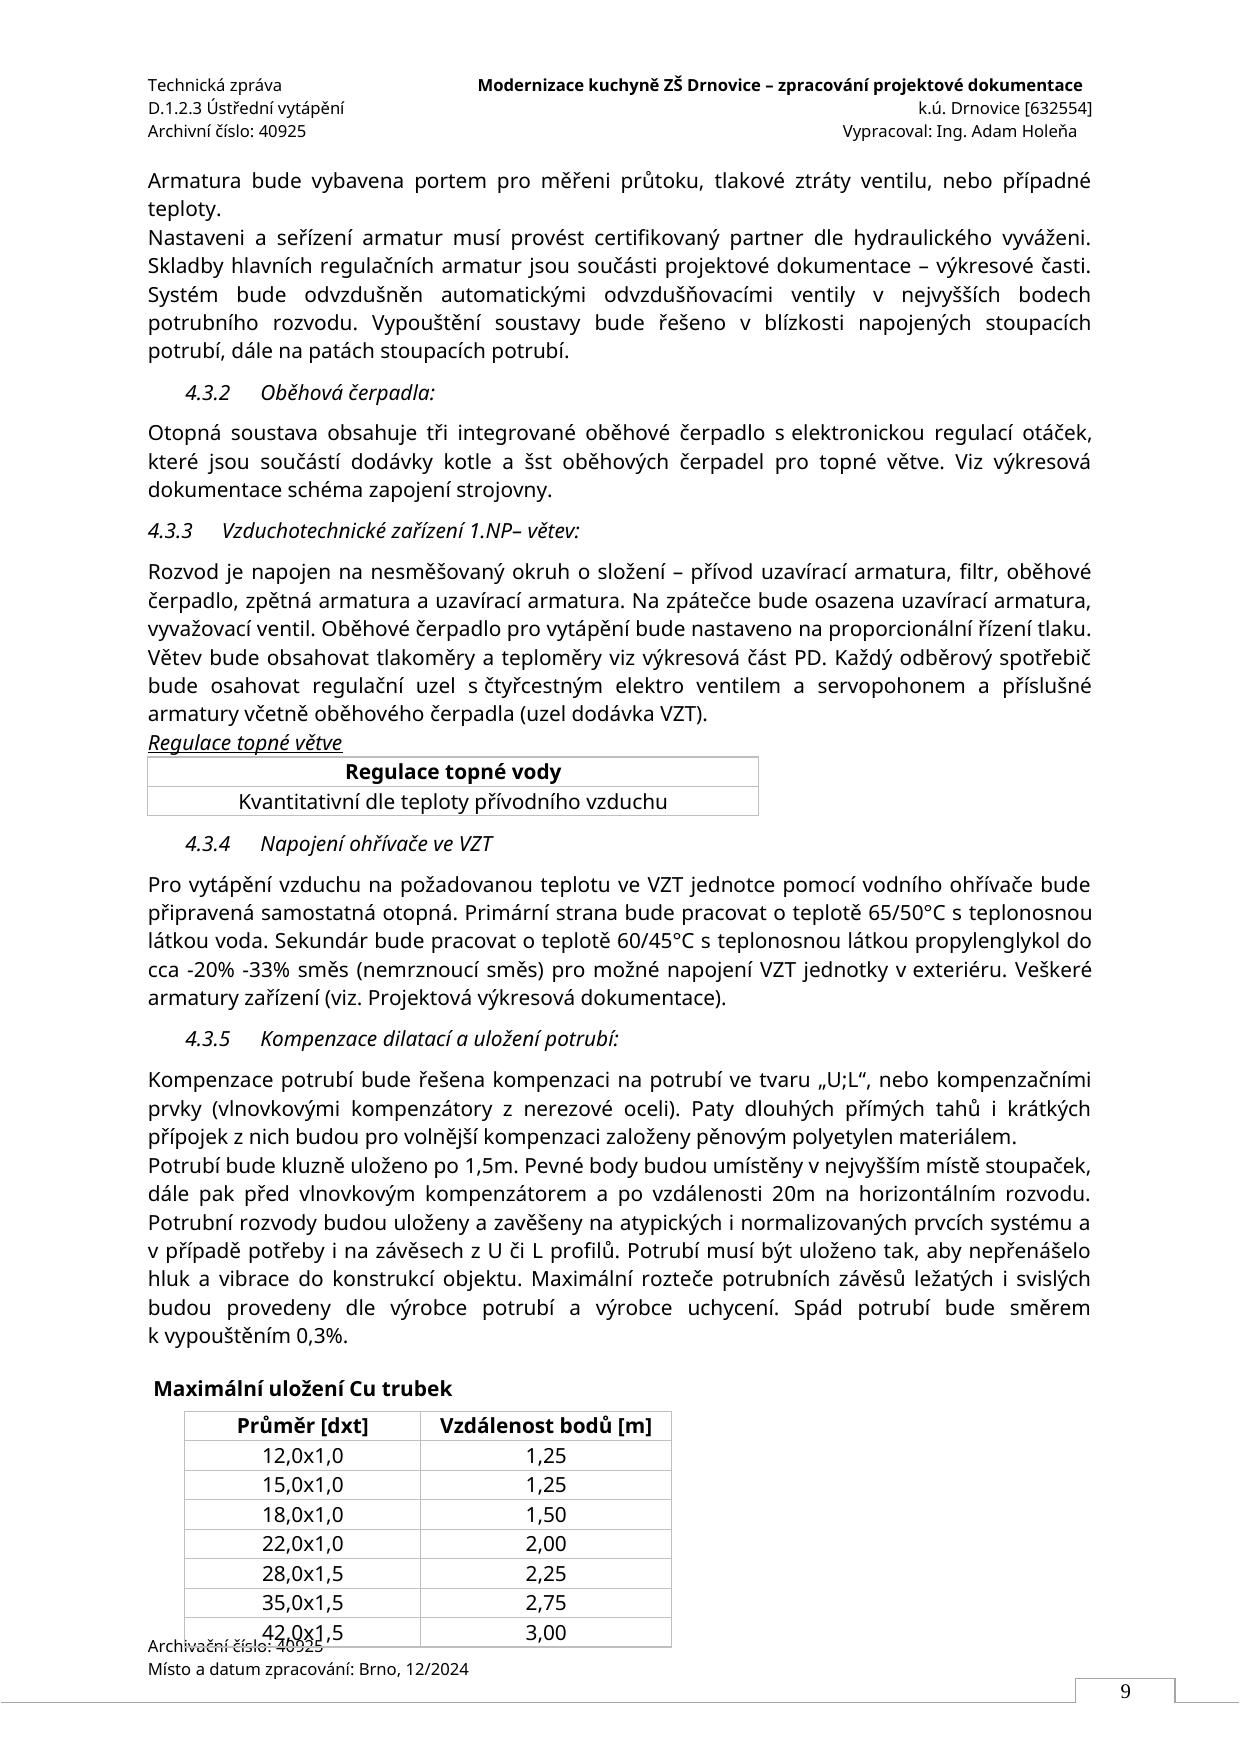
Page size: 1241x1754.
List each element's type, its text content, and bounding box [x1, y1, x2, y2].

table_cell 1,25 [421, 1471, 671, 1499]
text Regulace topné větve [148, 728, 1092, 756]
table_cell 18,0x1,0 [185, 1500, 420, 1528]
table_cell 22,0x1,0 [185, 1530, 420, 1558]
table_cell 3,00 [421, 1618, 671, 1646]
text Potrubí bude kluzně uloženo po 1,5m. Pevné body budou umístěny v nejvyšším místě stoupaček, dále pak před vlnovkovým kompenzátorem a po vzdálenosti 20m na horizontálním rozvodu. Potrubní rozvody budou uloženy a zavěšeny na atypických i normalizovaných prvcích systému a v případě potřeby i na závěsech z U či L profilů. Potrubí musí být uloženo tak, aby nepřenášelo hluk a vibrace do konstrukcí objektu. Maximální rozteče potrubních závěsů ležatých i svislých budou provedeny dle výrobce potrubí a výrobce uchycení. Spád potrubí bude směrem k vypouštěním 0,3%. [148, 1151, 1092, 1350]
table_cell 1,50 [421, 1500, 671, 1528]
subtitle Napojení ohřívače ve VZT [185, 829, 1092, 857]
table_cell 42,0x1,5 [185, 1618, 420, 1646]
text Maximální uložení Cu trubek [148, 1374, 1092, 1402]
subtitle Vzduchotechnické zařízení 1.NP– větev: [148, 516, 1092, 545]
table_cell 2,25 [421, 1559, 671, 1587]
table_header Průměr [dxt] [185, 1412, 420, 1440]
table_cell 28,0x1,5 [185, 1559, 420, 1587]
table_cell 15,0x1,0 [185, 1471, 420, 1499]
text Pro vytápění vzduchu na požadovanou teplotu ve VZT jednotce pomocí vodního ohřívače bude připravená samostatná otopná. Primární strana bude pracovat o teplotě 65/50°C s teplonosnou látkou voda. Sekundár bude pracovat o teplotě 60/45°C s teplonosnou látkou propylenglykol do cca -20% -33% směs (nemrznoucí směs) pro možné napojení VZT jednotky v exteriéru. Veškeré armatury zařízení (viz. Projektová výkresová dokumentace). [148, 870, 1092, 1012]
table_cell 1,25 [421, 1441, 671, 1469]
table_cell 2,75 [421, 1589, 671, 1617]
text Otopná soustava obsahuje tři integrované oběhové čerpadlo s elektronickou regulací otáček, které jsou součástí dodávky kotle a šst oběhových čerpadel pro topné větve. Viz výkresová dokumentace schéma zapojení strojovny. [148, 418, 1092, 504]
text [148, 166, 1092, 223]
table_cell 35,0x1,5 [185, 1589, 420, 1617]
subtitle Oběhová čerpadla: [185, 378, 1092, 406]
text Rozvod je napojen na nesměšovaný okruh o složení – přívod uzavírací armatura, filtr, oběhové čerpadlo, zpětná armatura a uzavírací armatura. Na zpátečce bude osazena uzavírací armatura, vyvažovací ventil. Oběhové čerpadlo pro vytápění bude nastaveno na proporcionální řízení tlaku. Větev bude obsahovat tlakoměry a teploměry viz výkresová část PD. Každý odběrový spotřebič bude osahovat regulační uzel s čtyřcestným elektro ventilem a servopohonem a příslušné armatury včetně oběhového čerpadla (uzel dodávka VZT). [148, 557, 1092, 728]
table_header Vzdálenost bodů [m] [421, 1412, 671, 1440]
subtitle Kompenzace dilatací a uložení potrubí: [185, 1024, 1092, 1053]
table_cell Kvantitativní dle teploty přívodního vzduchu [148, 787, 758, 815]
table_cell 2,00 [421, 1530, 671, 1558]
table_header Regulace topné vody [148, 758, 758, 786]
table_cell 12,0x1,0 [185, 1441, 420, 1469]
text Kompenzace potrubí bude řešena kompenzaci na potrubí ve tvaru „U;L“, nebo kompenzačními prvky (vlnovkovými kompenzátory z nerezové oceli). Paty dlouhých přímých tahů i krátkých přípojek z nich budou pro volnější kompenzaci založeny pěnovým polyetylen materiálem. [148, 1065, 1092, 1151]
text Nastaveni a seřízení armatur musí provést certifikovaný partner dle hydraulického vyváženi. Skladby hlavních regulačních armatur jsou součásti projektové dokumentace – výkresové časti. Systém bude odvzdušněn automatickými odvzdušňovacími ventily v nejvyšších bodech potrubního rozvodu. Vypouštění soustavy bude řešeno v blízkosti napojených stoupacích potrubí, dále na patách stoupacích potrubí. [148, 223, 1092, 365]
